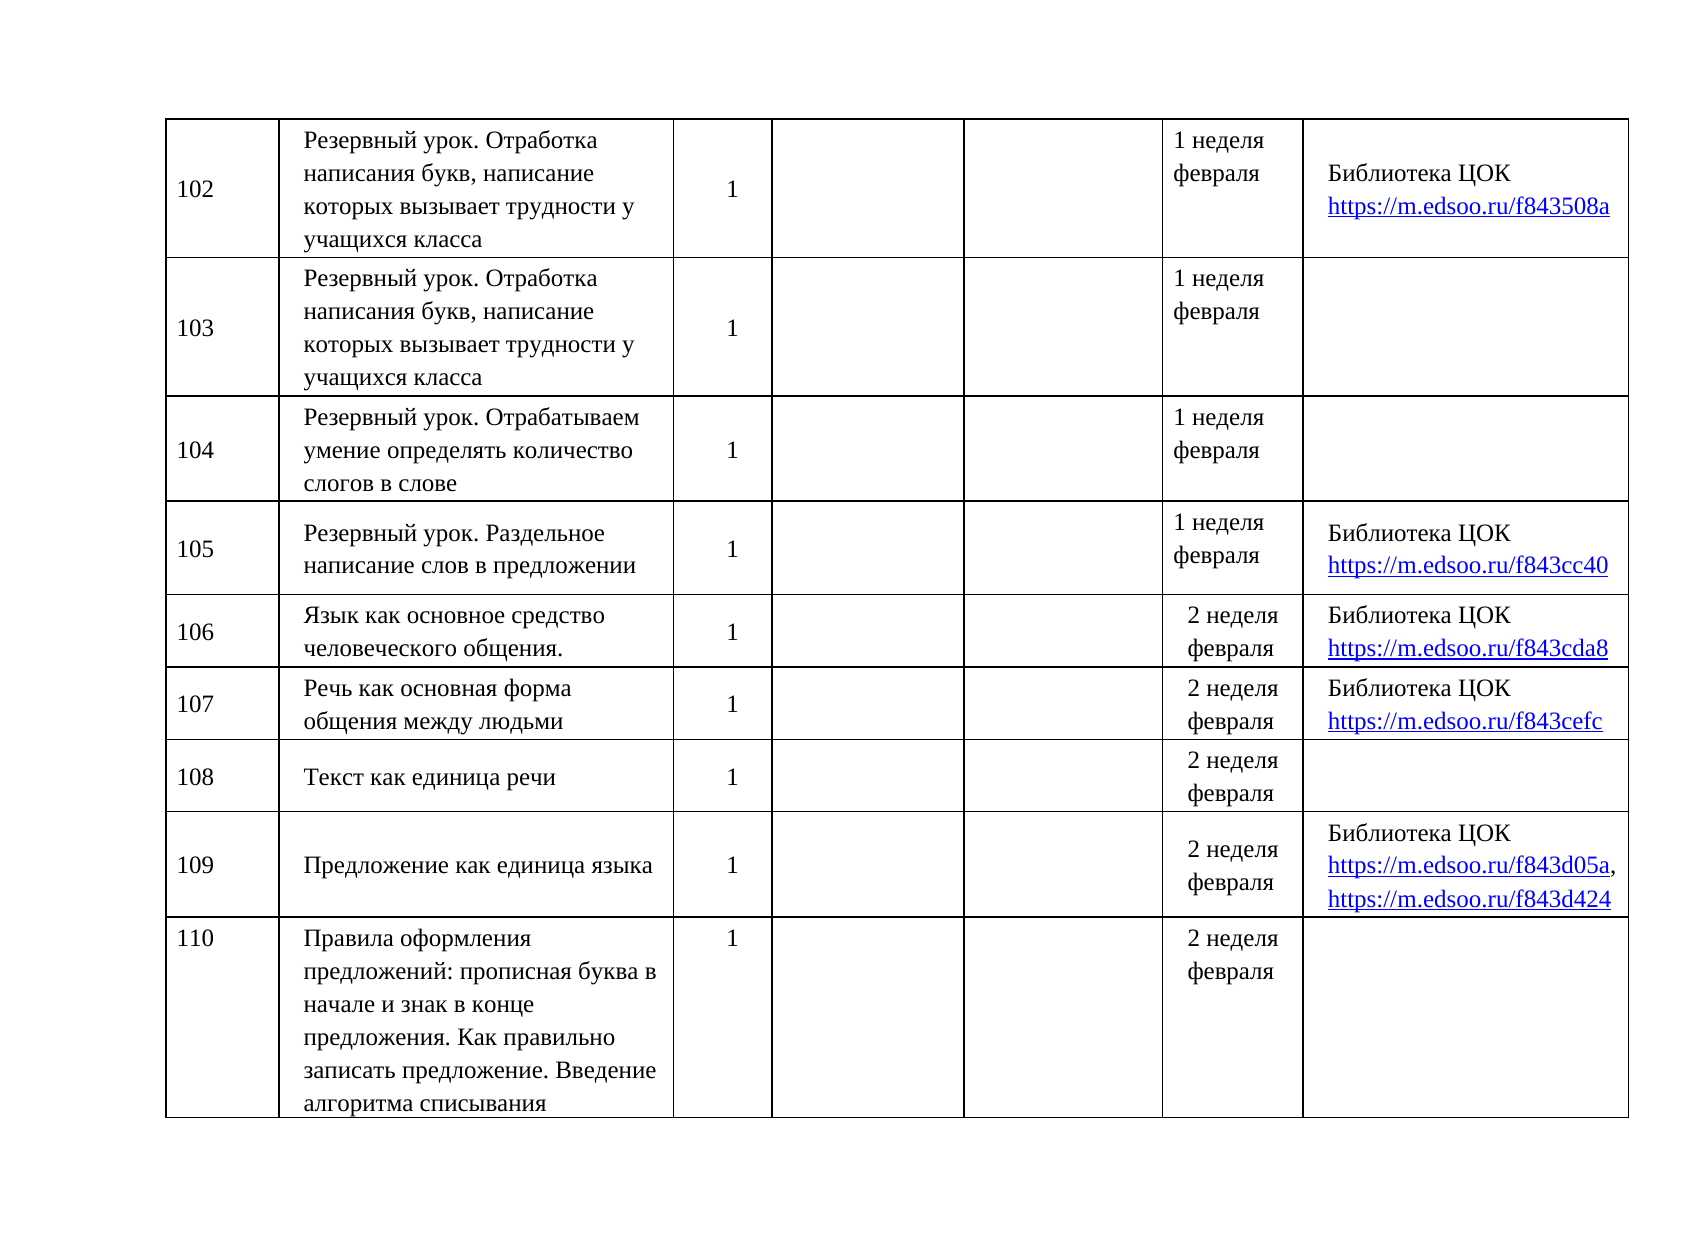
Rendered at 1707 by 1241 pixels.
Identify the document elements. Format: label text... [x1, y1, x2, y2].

table_cell [773, 595, 963, 666]
table_cell 1 неделя февраля [1163, 258, 1302, 395]
table_cell [1304, 740, 1628, 811]
table_cell 102 [167, 120, 278, 257]
table_cell [1304, 397, 1628, 500]
table_cell [773, 740, 963, 811]
table_cell [965, 595, 1162, 666]
table_cell [1304, 258, 1628, 395]
table_cell 104 [167, 397, 278, 500]
table_cell 1 [674, 812, 771, 916]
table_cell [965, 120, 1162, 257]
table_cell 1 [674, 668, 771, 738]
table_cell 2 неделя февраля [1163, 740, 1302, 811]
table_cell [965, 918, 1162, 1117]
table_cell 1 [674, 258, 771, 395]
table_cell 1 [674, 120, 771, 257]
table_cell 107 [167, 668, 278, 738]
table_cell [965, 668, 1162, 738]
table_cell [965, 258, 1162, 395]
table_cell [773, 502, 963, 594]
table_cell 2 неделя февраля [1163, 812, 1302, 916]
table_cell 108 [167, 740, 278, 811]
table_cell Резервный урок. Раздельное написание слов в предложении [280, 502, 673, 594]
table_cell Библиотека ЦОК https://m.edsoo.ru/f843d05a, https://m.edsoo.ru/f843d424 [1304, 812, 1628, 916]
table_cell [280, 120, 673, 257]
table_cell [965, 397, 1162, 500]
table_cell Предложение как единица языка [280, 812, 673, 916]
table_cell Речь как основная форма общения между людьми [280, 668, 673, 738]
table_cell 1 [674, 595, 771, 666]
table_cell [280, 918, 673, 1117]
table_cell Резервный урок. Отработка написания букв, написание которых вызывает трудности у учащихся класса [280, 258, 673, 395]
table_cell 1 [674, 397, 771, 500]
table_cell Библиотека ЦОК https://m.edsoo.ru/f843508a [1304, 120, 1628, 257]
table_cell [773, 397, 963, 500]
table_cell 106 [167, 595, 278, 666]
table_cell 1 [674, 740, 771, 811]
table_cell [773, 258, 963, 395]
table_cell 2 неделя февраля [1163, 918, 1302, 1117]
table_cell Библиотека ЦОК https://m.edsoo.ru/f843cc40 [1304, 502, 1628, 594]
table_cell [773, 918, 963, 1117]
table_cell 1 неделя февраля [1163, 120, 1302, 257]
table_cell Текст как единица речи [280, 740, 673, 811]
table_cell [1304, 918, 1628, 1117]
table_cell 105 [167, 502, 278, 594]
table_cell 103 [167, 258, 278, 395]
table_cell Библиотека ЦОК https://m.edsoo.ru/f843cda8 [1304, 595, 1628, 666]
table_cell [965, 740, 1162, 811]
table_cell Резервный урок. Отрабатываем умение определять количество слогов в слове [280, 397, 673, 500]
table_cell [965, 502, 1162, 594]
table_cell Библиотека ЦОК https://m.edsoo.ru/f843cefc [1304, 668, 1628, 738]
table_cell 109 [167, 812, 278, 916]
table_cell Язык как основное средство человеческого общения. [280, 595, 673, 666]
table_cell 1 неделя февраля [1163, 397, 1302, 500]
table_cell [773, 812, 963, 916]
table_cell 1 [674, 502, 771, 594]
table_cell [773, 120, 963, 257]
table_cell [773, 668, 963, 738]
table_cell 2 неделя февраля [1163, 595, 1302, 666]
table_cell [965, 812, 1162, 916]
table_cell 1 [674, 918, 771, 1117]
table_cell 1 неделя февраля [1163, 502, 1302, 594]
table_cell 110 [167, 918, 278, 1117]
table_cell 2 неделя февраля [1163, 668, 1302, 738]
